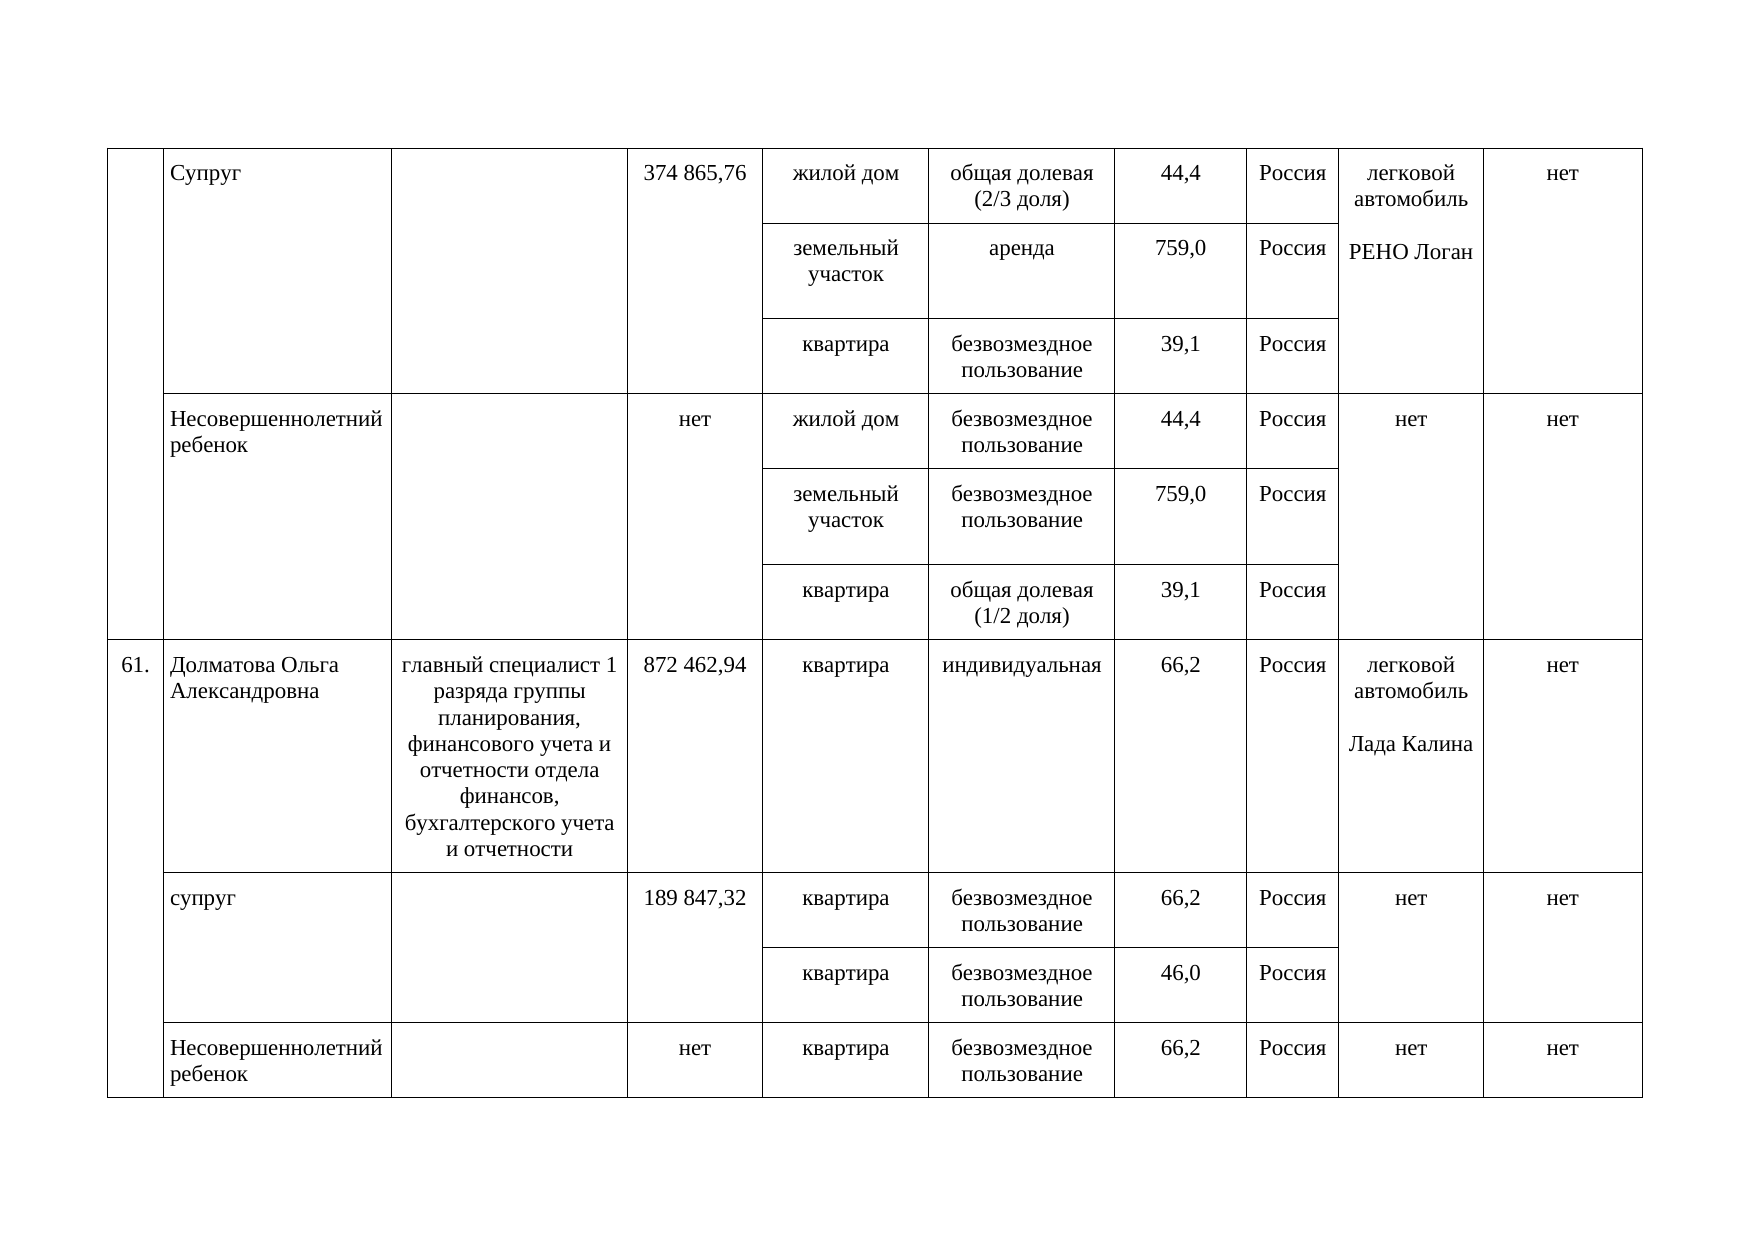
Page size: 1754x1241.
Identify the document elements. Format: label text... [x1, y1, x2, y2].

table_cell 44,4 [1115, 149, 1246, 222]
table_cell 66,2 [1115, 640, 1246, 872]
table_cell квартира [763, 1023, 928, 1097]
table_cell нет [1339, 873, 1483, 1022]
table_cell 39,1 [1115, 319, 1246, 393]
table_cell безвозмездное пользование [929, 948, 1114, 1022]
table_cell 66,2 [1115, 873, 1246, 947]
table_cell земельный участок [763, 469, 928, 564]
table_cell Несовершеннолетний ребенок [164, 1023, 391, 1097]
table_cell Россия [1247, 1023, 1338, 1097]
table_cell Долматова Ольга Александровна [164, 640, 391, 872]
table_cell Россия [1247, 640, 1338, 872]
table_cell жилой дом [763, 149, 928, 222]
table_cell 872 462,94 [628, 640, 762, 872]
table_cell квартира [763, 640, 928, 872]
table_cell Россия [1247, 469, 1338, 564]
table_cell 189 847,32 [628, 873, 762, 1022]
table_cell главный специалист 1 разряда группы планирования, финансового учета и отчетности отдела финансов, бухгалтерского учета и отчетности [392, 640, 627, 872]
table_cell 39,1 [1115, 565, 1246, 639]
table_cell Россия [1247, 873, 1338, 947]
table_cell Россия [1247, 224, 1338, 318]
table_cell легковой автомобиль Лада Калина [1339, 640, 1483, 872]
table_cell [392, 394, 627, 639]
table_cell нет [628, 1023, 762, 1097]
table_cell нет [1484, 394, 1642, 639]
table_cell жилой дом [763, 394, 928, 468]
table_cell Россия [1247, 948, 1338, 1022]
table_cell земельный участок [763, 224, 928, 318]
table_cell 46,0 [1115, 948, 1246, 1022]
table_cell общая долевая (1/2 доля) [929, 565, 1114, 639]
table_cell Супруг [164, 149, 391, 393]
table_cell Несовершеннолетний ребенок [164, 394, 391, 639]
table_cell квартира [763, 565, 928, 639]
table_cell безвозмездное пользование [929, 1023, 1114, 1097]
table_cell 374 865,76 [628, 149, 762, 393]
table_cell 44,4 [1115, 394, 1246, 468]
table_cell 66,2 [1115, 1023, 1246, 1097]
table_cell Россия [1247, 149, 1338, 222]
table_cell 759,0 [1115, 224, 1246, 318]
table_cell квартира [763, 873, 928, 947]
table_cell нет [1339, 394, 1483, 639]
table_cell безвозмездное пользование [929, 394, 1114, 468]
table_cell 759,0 [1115, 469, 1246, 564]
table_cell 61. [108, 640, 163, 1097]
table_cell общая долевая (2/3 доля) [929, 149, 1114, 222]
table_cell безвозмездное пользование [929, 873, 1114, 947]
table_cell [392, 1023, 627, 1097]
table_cell Россия [1247, 319, 1338, 393]
table_cell нет [1484, 1023, 1642, 1097]
table_cell нет [628, 394, 762, 639]
table_cell Россия [1247, 394, 1338, 468]
table_cell квартира [763, 948, 928, 1022]
table_cell индивидуальная [929, 640, 1114, 872]
table_cell аренда [929, 224, 1114, 318]
table_cell нет [1339, 1023, 1483, 1097]
table_cell безвозмездное пользование [929, 469, 1114, 564]
table_cell безвозмездное пользование [929, 319, 1114, 393]
table_cell Россия [1247, 565, 1338, 639]
table_cell [392, 149, 627, 393]
table_cell легковой автомобиль РЕНО Логан [1339, 149, 1483, 393]
table_cell нет [1484, 149, 1642, 393]
table_cell нет [1484, 640, 1642, 872]
table_cell супруг [164, 873, 391, 1022]
table_cell нет [1484, 873, 1642, 1022]
table_cell [392, 873, 627, 1022]
table_cell квартира [763, 319, 928, 393]
